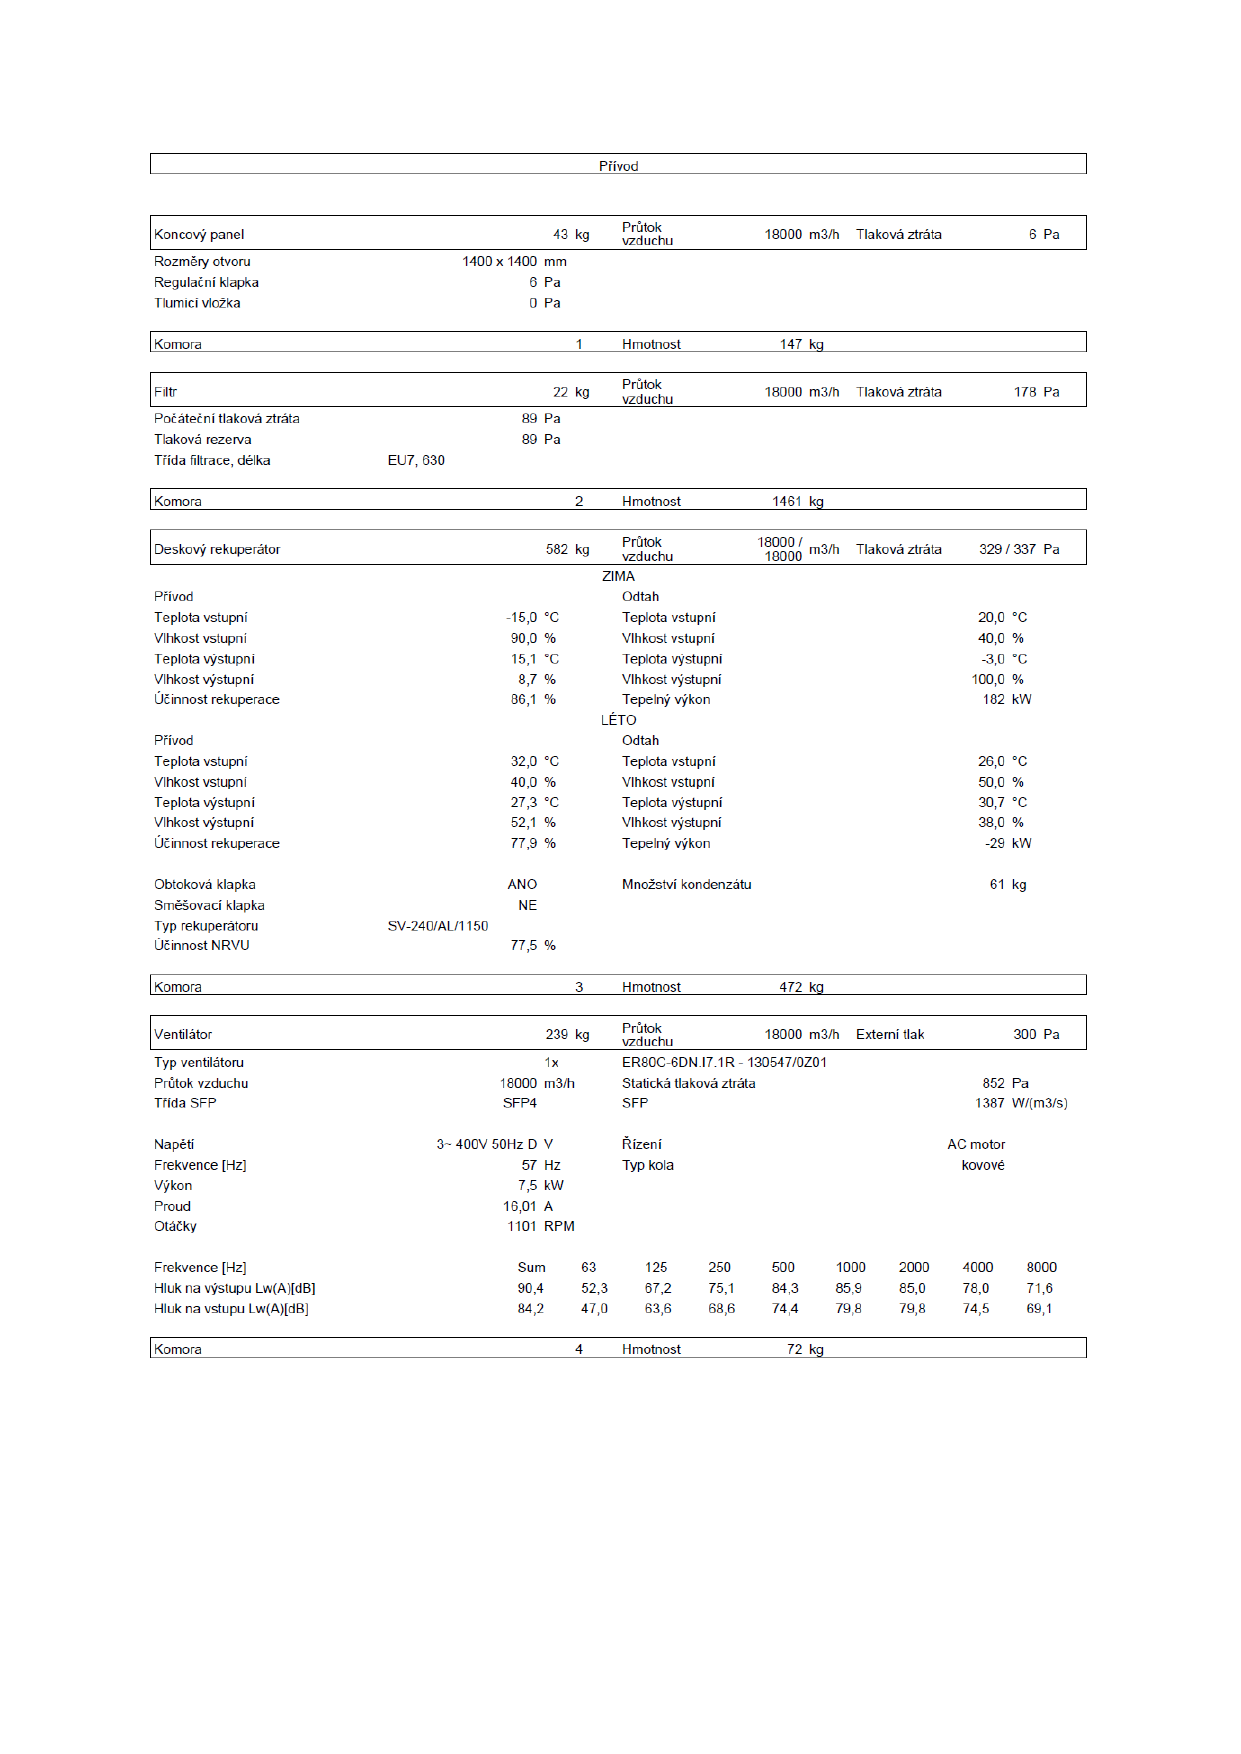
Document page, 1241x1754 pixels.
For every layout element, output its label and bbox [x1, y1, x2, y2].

picture [147, 147, 1093, 1366]
